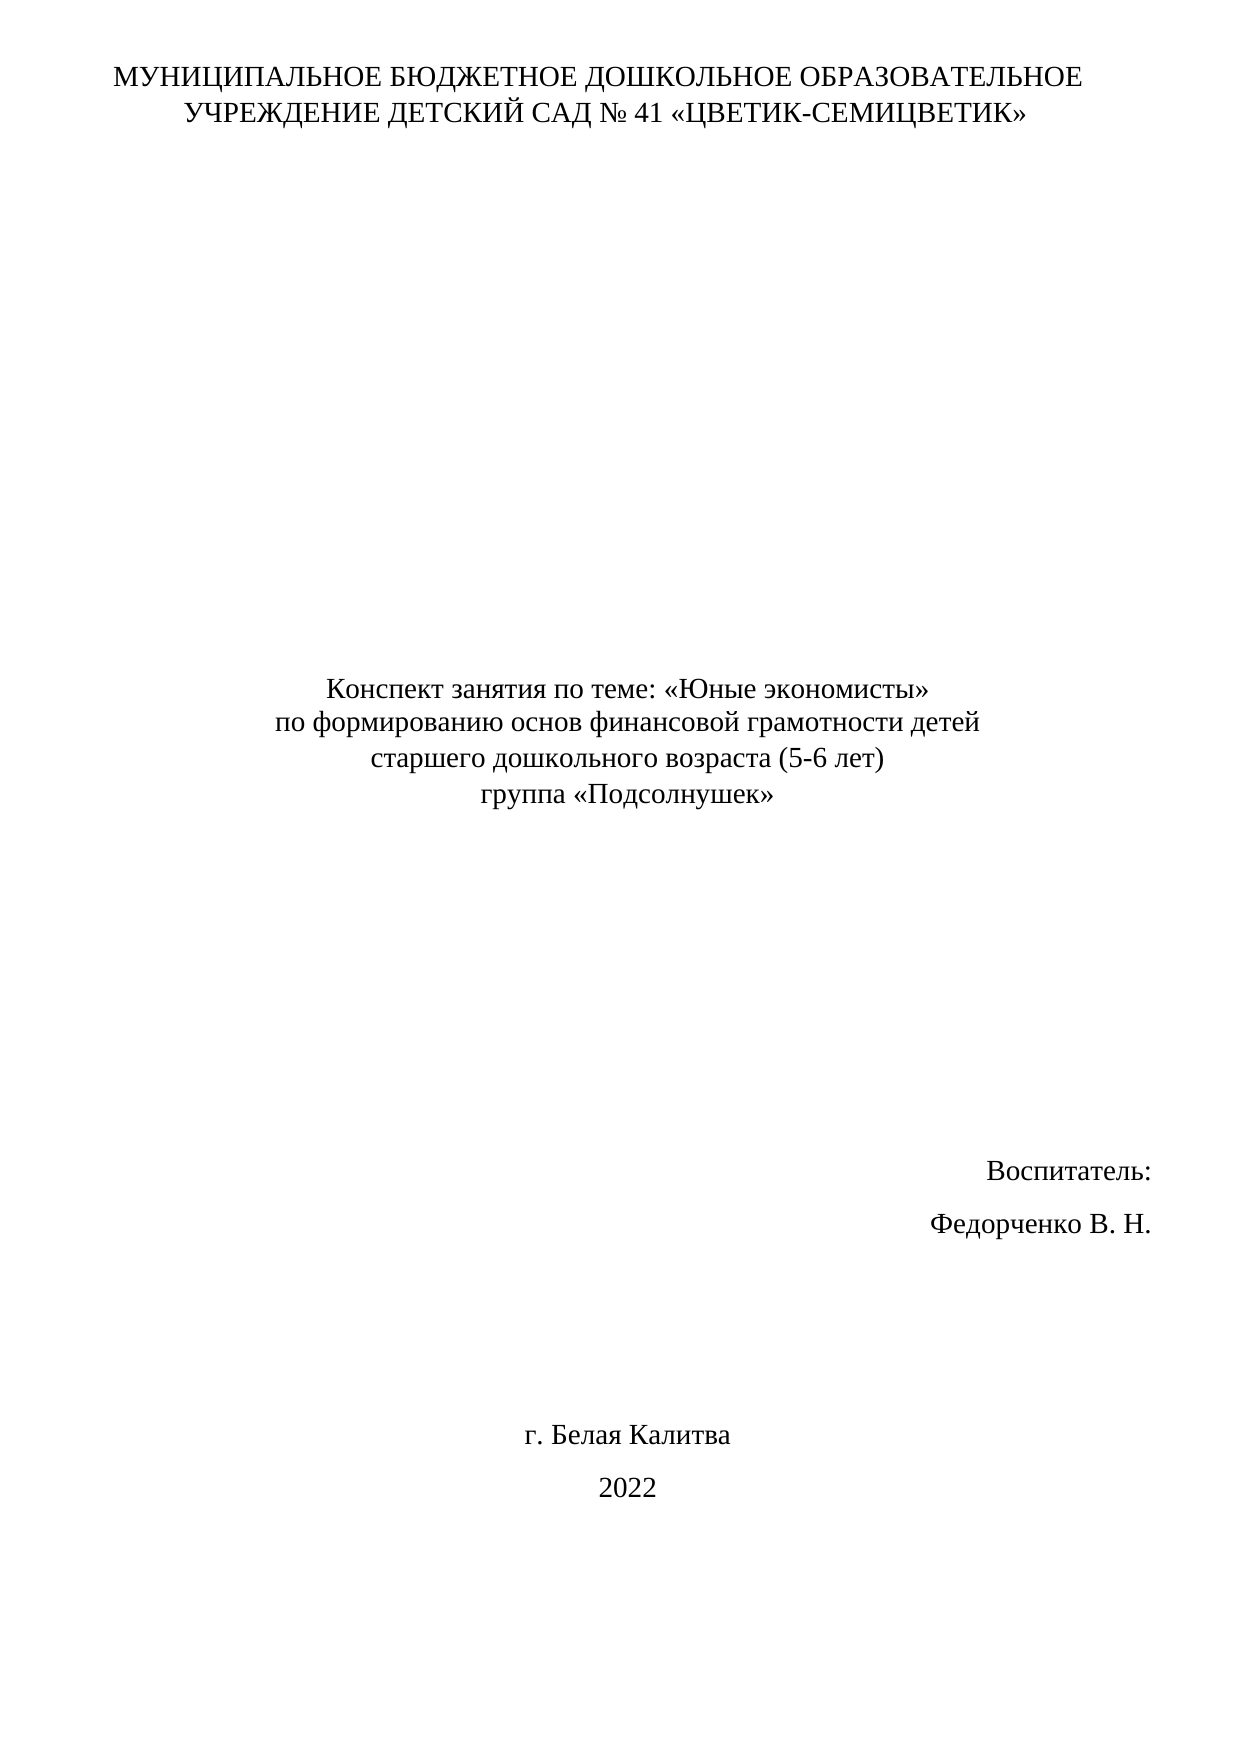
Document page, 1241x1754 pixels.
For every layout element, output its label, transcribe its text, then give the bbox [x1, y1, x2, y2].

text старшего дошкольного возраста (5-6 лет) [103, 740, 1152, 774]
text Конспект занятия по теме: «Юные экономисты» [103, 671, 1152, 704]
text 2022 [103, 1470, 1152, 1503]
text группа «Подсолнушек» [103, 777, 1152, 810]
text г. Белая Калитва [103, 1417, 1152, 1451]
text Воспитатель: [103, 1153, 1152, 1186]
text МУНИЦИПАЛЬНОЕ БЮДЖЕТНОЕ ДОШКОЛЬНОЕ ОБРАЗОВАТЕЛЬНОЕ УЧРЕЖДЕНИЕ ДЕТСКИЙ САД № 41 «ЦВЕТИК-СЕМИЦВЕТИК» [44, 59, 1152, 129]
text по формированию основ финансовой грамотности детей [103, 704, 1152, 738]
text Федорченко В. Н. [103, 1206, 1152, 1239]
